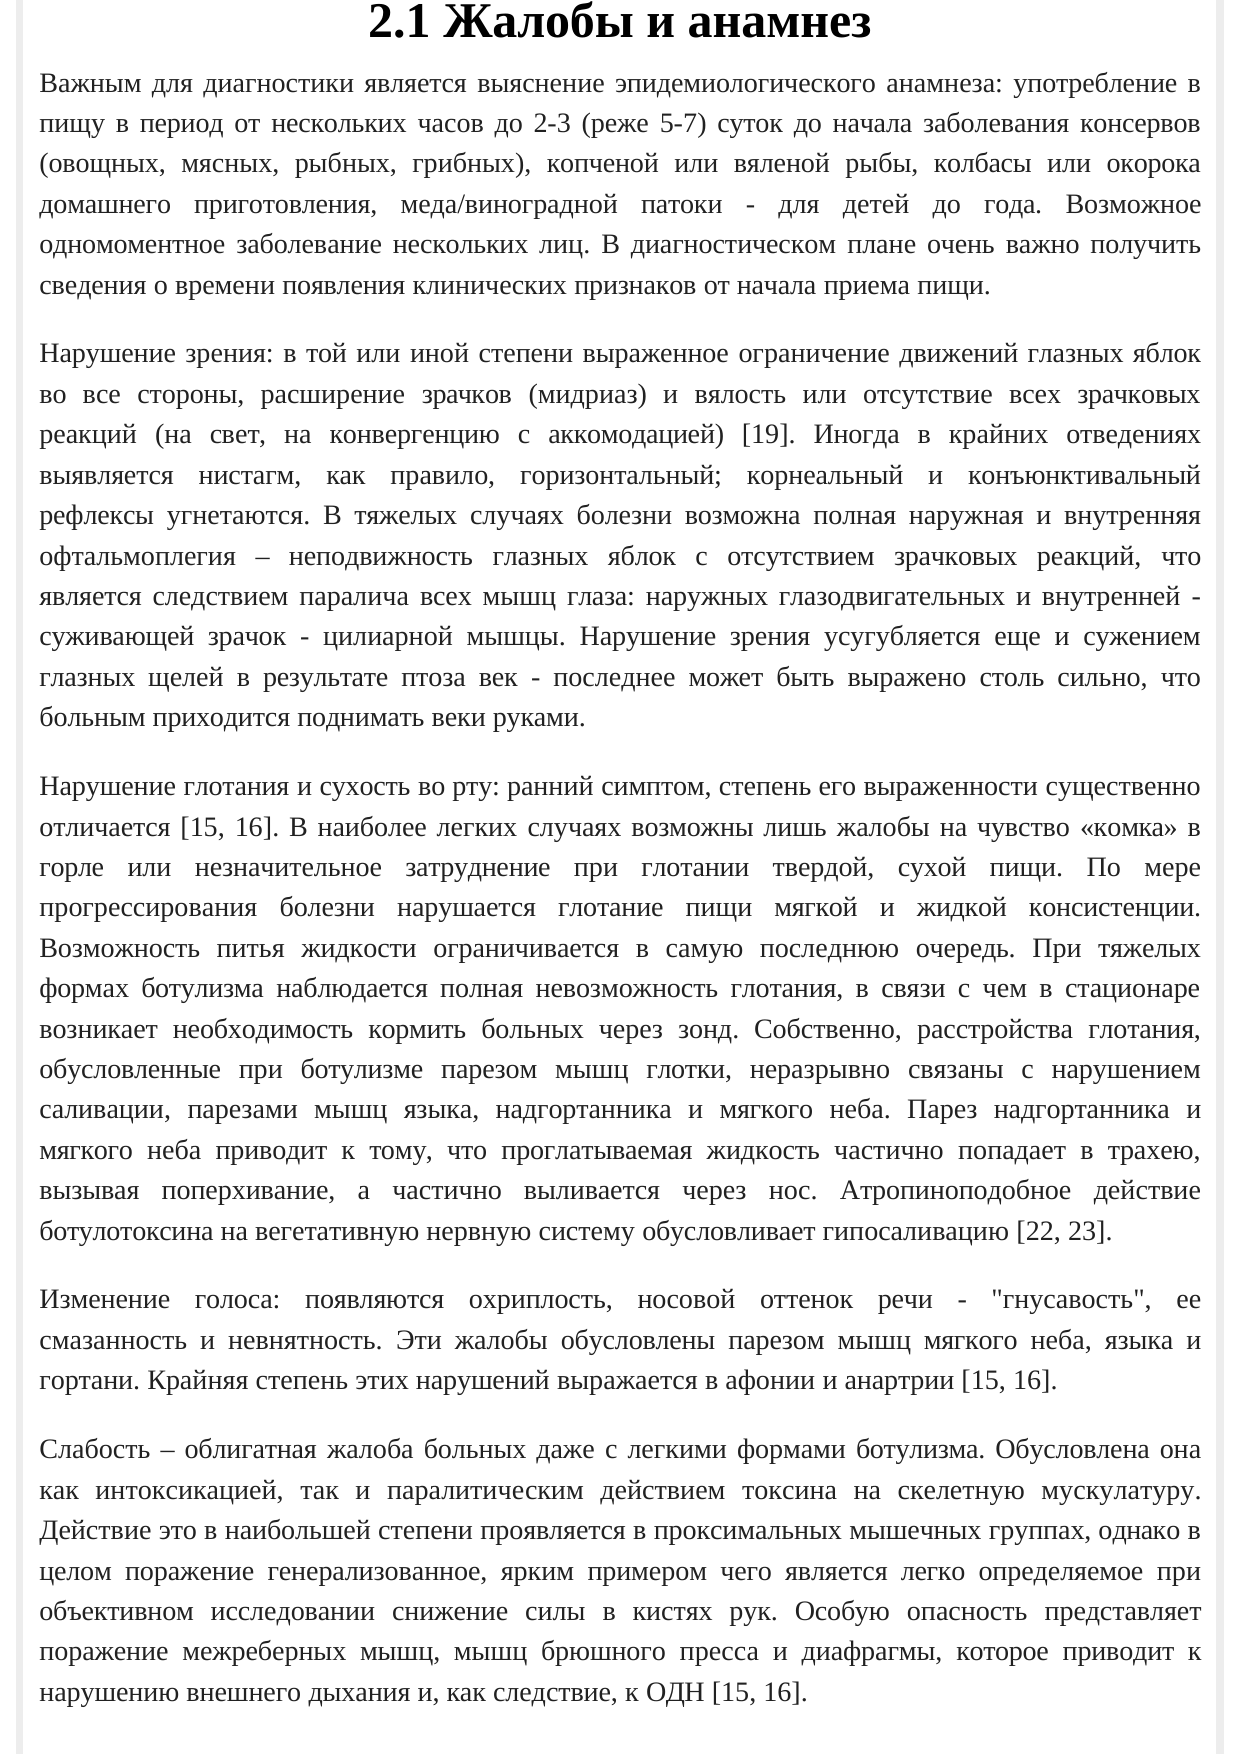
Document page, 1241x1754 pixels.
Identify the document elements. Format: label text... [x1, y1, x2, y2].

text Слабость – облигатная жалоба больных даже с легкими формами ботулизма. Обусловлена она как интоксикацией, так и паралитическим действием токсина на скелетную мускулатуру. Действие это в наибольшей степени проявляется в проксимальных мышечных группах, однако в целом поражение генерализованное, ярким примером чего является легко определяемое при объективном исследовании снижение силы в кистях рук. Особую опасность представляет поражение межреберных мышц, мышц брюшного пресса и диафрагмы, которое приводит к нарушению внешнего дыхания и, как следствие, к ОДН [15, 16]. [39, 1432, 1201, 1707]
text Нарушение глотания и сухость во рту: ранний симптом, степень его выраженности существенно отличается [15, 16]. В наиболее легких случаях возможны лишь жалобы на чувство «комка» в горле или незначительное затруднение при глотании твердой, сухой пищи. По мере прогрессирования болезни нарушается глотание пищи мягкой и жидкой консистенции. Возможность питья жидкости ограничивается в самую последнюю очередь. При тяжелых формах ботулизма наблюдается полная невозможность глотания, в связи с чем в стационаре возникает необходимость кормить больных через зонд. Собственно, расстройства глотания, обусловленные при ботулизме парезом мышц глотки, неразрывно связаны с нарушением саливации, парезами мышц языка, надгортанника и мягкого неба. Парез надгортанника и мягкого неба приводит к тому, что проглатываемая жидкость частично попадает в трахею, вызывая поперхивание, а частично выливается через нос. Атропиноподобное действие ботулотоксина на вегетативную нервную систему обусловливает гипосаливацию [22, 23]. [39, 769, 1201, 1246]
text Важным для диагностики является выяснение эпидемиологического анамнеза: употребление в пищу в период от нескольких часов до 2-3 (реже 5-7) суток до начала заболевания консервов (овощных, мясных, рыбных, грибных), копченой или вяленой рыбы, колбасы или окорока домашнего приготовления, меда/виноградной патоки - для детей до года. Возможное одномоментное заболевание нескольких лиц. В диагностическом плане очень важно получить сведения о времени появления клинических признаков от начала приема пищи. [39, 66, 1201, 300]
subtitle Жалобы и анамнез [368, 0, 1236, 46]
text Изменение голоса: появляются охриплость, носовой оттенок речи - "гнусавость", ее смазанность и невнятность. Эти жалобы обусловлены парезом мышц мягкого неба, языка и гортани. Крайняя степень этих нарушений выражается в афонии и анартрии [15, 16]. [39, 1283, 1201, 1396]
text Нарушение зрения: в той или иной степени выраженное ограничение движений глазных яблок во все стороны, расширение зрачков (мидриаз) и вялость или отсутствие всех зрачковых реакций (на свет, на конвергенцию с аккомодацией) [19]. Иногда в крайних отведениях выявляется нистагм, как правило, горизонтальный; корнеальный и конъюнктивальный рефлексы угнетаются. В тяжелых случаях болезни возможна полная наружная и внутренняя офтальмоплегия – неподвижность глазных яблок с отсутствием зрачковых реакций, что является следствием паралича всех мышц глаза: наружных глазодвигательных и внутренней - суживающей зрачок - цилиарной мышцы. Нарушение зрения усугубляется еще и сужением глазных щелей в результате птоза век - последнее может быть выражено столь сильно, что больным приходится поднимать веки руками. [39, 337, 1201, 733]
